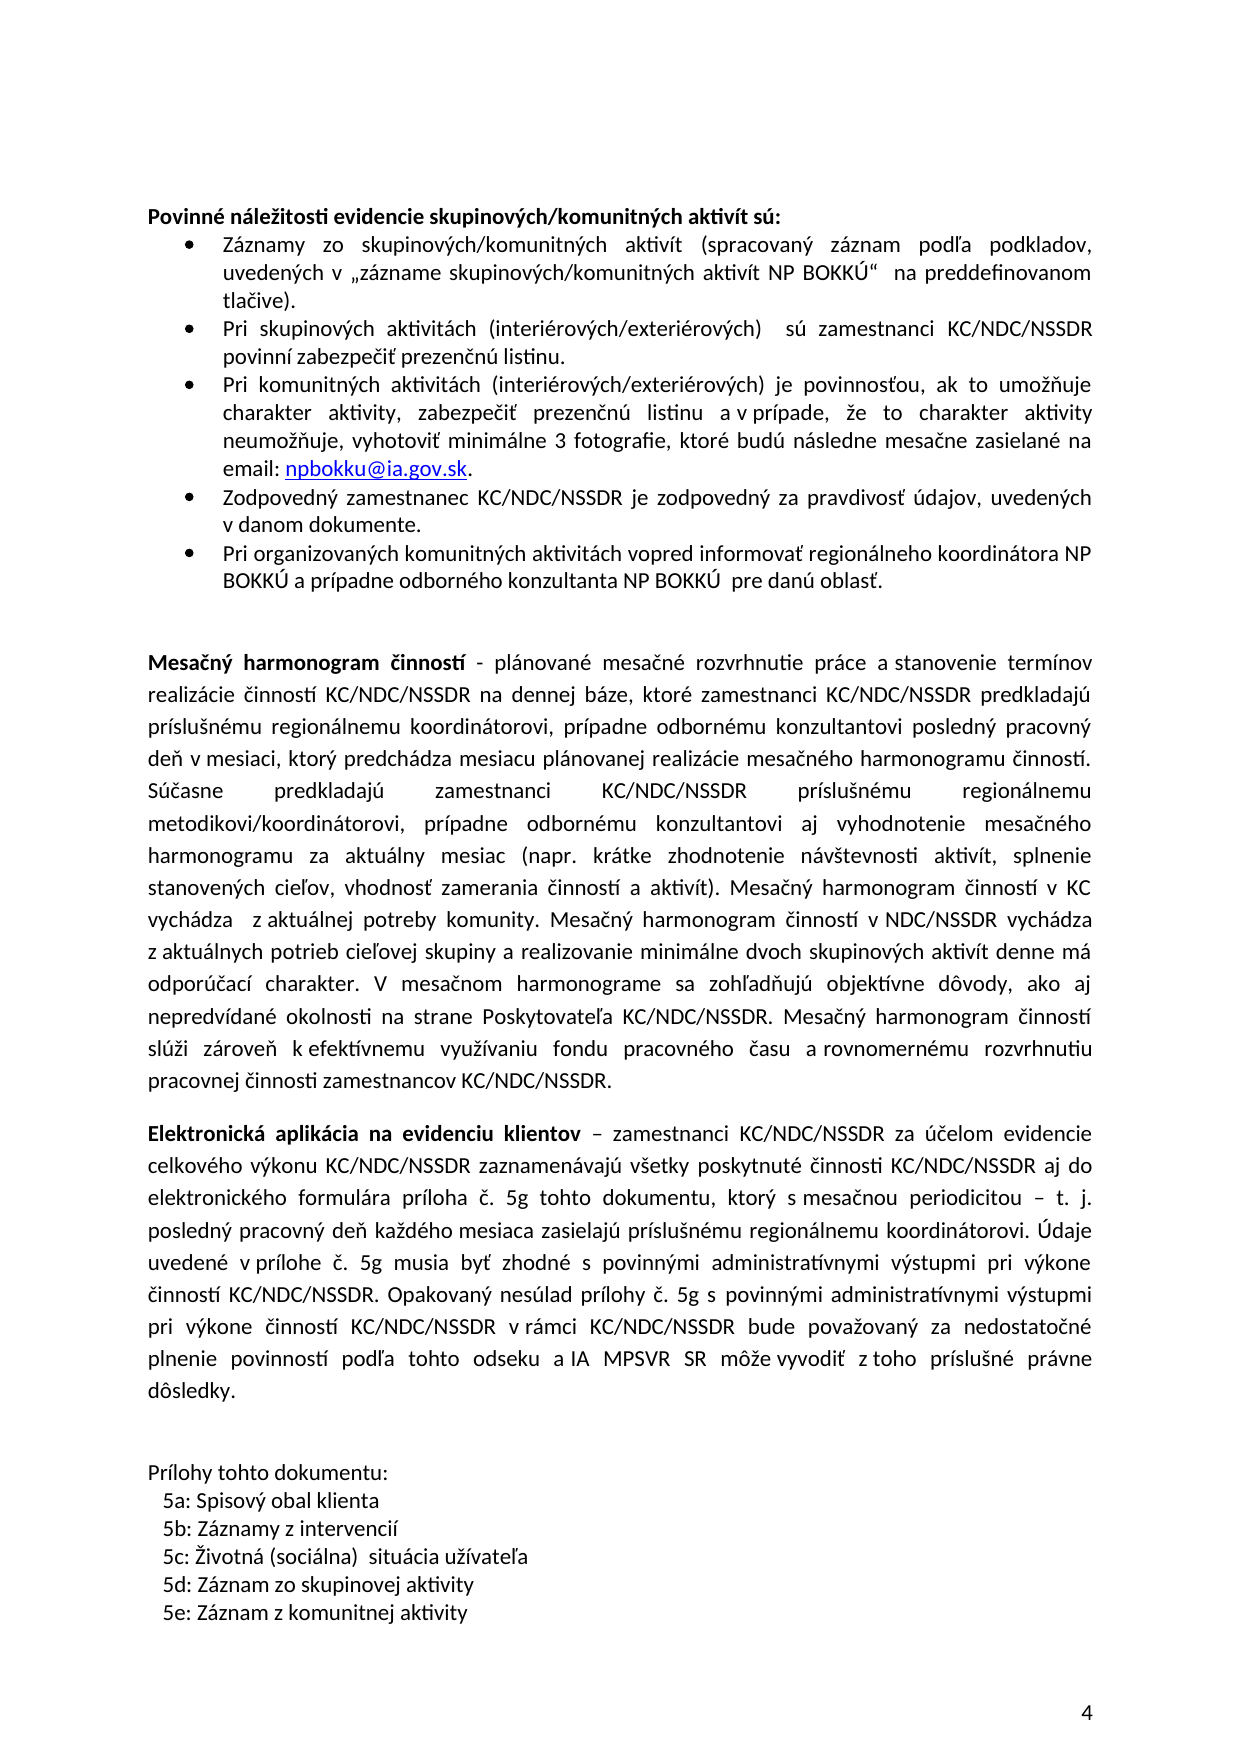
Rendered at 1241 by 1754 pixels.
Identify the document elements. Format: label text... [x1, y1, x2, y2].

list Pri organizovaných komunitných aktivitách vopred informovať regionálneho koordinátora NP BOKKÚ a prípadne odborného konzultanta NP BOKKÚ pre danú oblasť. [185, 539, 1093, 595]
list Zodpovedný zamestnanec KC/NDC/NSSDR je zodpovedný za pravdivosť údajov, uvedených v danom dokumente. [185, 483, 1093, 539]
text 5c: Životná (sociálna) situácia užívateľa [148, 1542, 1093, 1570]
text 5a: Spisový obal klienta [148, 1486, 1093, 1514]
list Pri skupinových aktivitách (interiérových/exteriérových) sú zamestnanci KC/NDC/NSSDR povinní zabezpečiť prezenčnú listinu. [185, 314, 1093, 371]
list Záznamy zo skupinových/komunitných aktivít (spracovaný záznam podľa podkladov, uvedených v „zázname skupinových/komunitných aktivít NP BOKKÚ“ na preddefinovanom tlačive). [185, 230, 1093, 314]
text Povinné náležitosti evidencie skupinových/komunitných aktivít sú: [148, 202, 1093, 230]
list Pri komunitných aktivitách (interiérových/exteriérových) je povinnosťou, ak to umožňuje charakter aktivity, zabezpečiť prezenčnú listinu a v prípade, že to charakter aktivity neumožňuje, vyhotoviť minimálne 3 fotografie, ktoré budú následne mesačne zasielané na email: npbokku@ia.gov.sk. [185, 371, 1093, 483]
text Prílohy tohto dokumentu: [148, 1458, 1093, 1486]
text Elektronická aplikácia na evidenciu klientov – zamestnanci KC/NDC/NSSDR za účelom evidencie celkového výkonu KC/NDC/NSSDR zaznamenávajú všetky poskytnuté činnosti KC/NDC/NSSDR aj do elektronického formulára príloha č. 5g tohto dokumentu, ktorý s mesačnou periodicitou – t. j. posledný pracovný deň každého mesiaca zasielajú príslušnému regionálnemu koordinátorovi. Údaje uvedené v prílohe č. 5g musia byť zhodné s povinnými administratívnymi výstupmi pri výkone činností KC/NDC/NSSDR. Opakovaný nesúlad prílohy č. 5g s povinnými administratívnymi výstupmi pri výkone činností KC/NDC/NSSDR v rámci KC/NDC/NSSDR bude považovaný za nedostatočné plnenie povinností podľa tohto odseku a IA MPSVR SR môže vyvodiť z toho príslušné právne dôsledky. [148, 1119, 1093, 1405]
text Mesačný harmonogram činností - plánované mesačné rozvrhnutie práce a stanovenie termínov realizácie činností KC/NDC/NSSDR na dennej báze, ktoré zamestnanci KC/NDC/NSSDR predkladajú príslušnému regionálnemu koordinátorovi, prípadne odbornému konzultantovi posledný pracovný deň v mesiaci, ktorý predchádza mesiacu plánovanej realizácie mesačného harmonogramu činností. Súčasne predkladajú zamestnanci KC/NDC/NSSDR príslušnému regionálnemu metodikovi/koordinátorovi, prípadne odbornému konzultantovi aj vyhodnotenie mesačného harmonogramu za aktuálny mesiac (napr. krátke zhodnotenie návštevnosti aktivít, splnenie stanovených cieľov, vhodnosť zamerania činností a aktivít). Mesačný harmonogram činností v KC vychádza z aktuálnej potreby komunity. Mesačný harmonogram činností v NDC/NSSDR vychádza z aktuálnych potrieb cieľovej skupiny a realizovanie minimálne dvoch skupinových aktivít denne má odporúčací charakter. V mesačnom harmonograme sa zohľadňujú objektívne dôvody, ako aj nepredvídané okolnosti na strane Poskytovateľa KC/NDC/NSSDR. Mesačný harmonogram činností slúži zároveň k efektívnemu využívaniu fondu pracovného času a rovnomernému rozvrhnutiu pracovnej činnosti zamestnancov KC/NDC/NSSDR. [148, 648, 1093, 1094]
text 5d: Záznam zo skupinovej aktivity [148, 1570, 1093, 1598]
text 5e: Záznam z komunitnej aktivity [148, 1598, 1093, 1626]
text 5b: Záznamy z intervencií [148, 1514, 1093, 1542]
